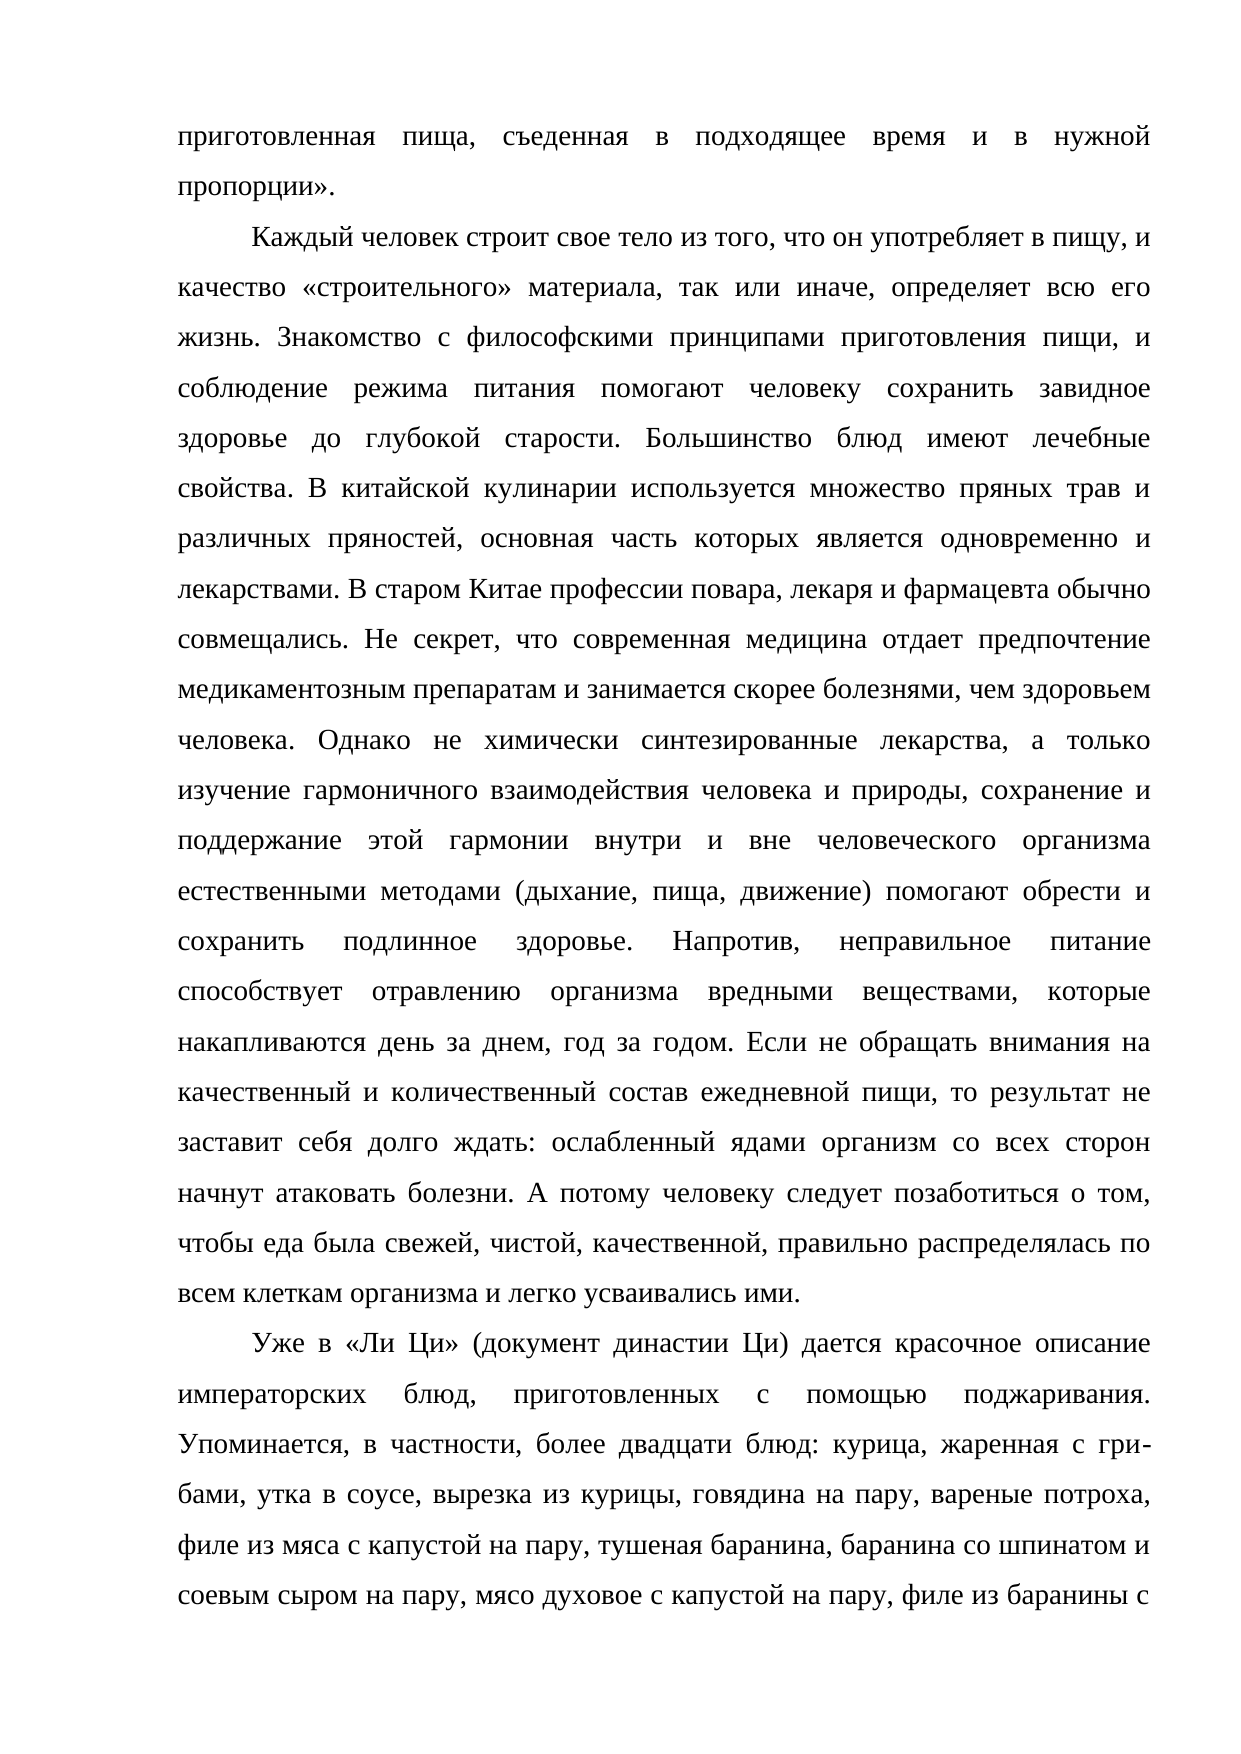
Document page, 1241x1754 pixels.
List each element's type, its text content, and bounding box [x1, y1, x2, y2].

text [177, 118, 1152, 202]
text Каждый человек строит свое тело из того, что он употребляет в пищу, и качество «строительного» материала, так или иначе, определяет всю его жизнь. Знакомство с философскими принципами приготовления пищи, и соблюдение режима питания помогают человеку сохранить завидное здоровье до глубокой старости. Большинство блюд имеют лечебные свойства. В китайской кулинарии используется множество пряных трав и различных пряностей, основная часть которых является одновременно и лекарствами. В старом Китае профессии повара, лекаря и фармацевта обычно совмещались. Не секрет, что современная медицина отдает предпочтение медикаментозным препаратам и занимается скорее болезнями, чем здоровьем человека. Однако не химически синтезированные лекарства, а только изучение гармоничного взаимодействия человека и природы, сохранение и поддержание этой гармонии внутри и вне человеческого организма естественными методами (дыхание, пища, движение) помогают обрести и сохранить подлинное здоровье. Напротив, неправильное питание способствует отравлению организма вредными веществами, которые накапливаются день за днем, год за годом. Если не обращать внимания на качественный и количественный состав ежедневной пищи, то результат не заставит себя долго ждать: ослабленный ядами организм со всех сторон начнут атаковать болезни. А потому человеку следует позаботиться о том, чтобы еда была свежей, чистой, качественной, правильно распределялась по всем клеткам организма и легко усваивались ими. [177, 219, 1152, 1309]
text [177, 1326, 1152, 1611]
